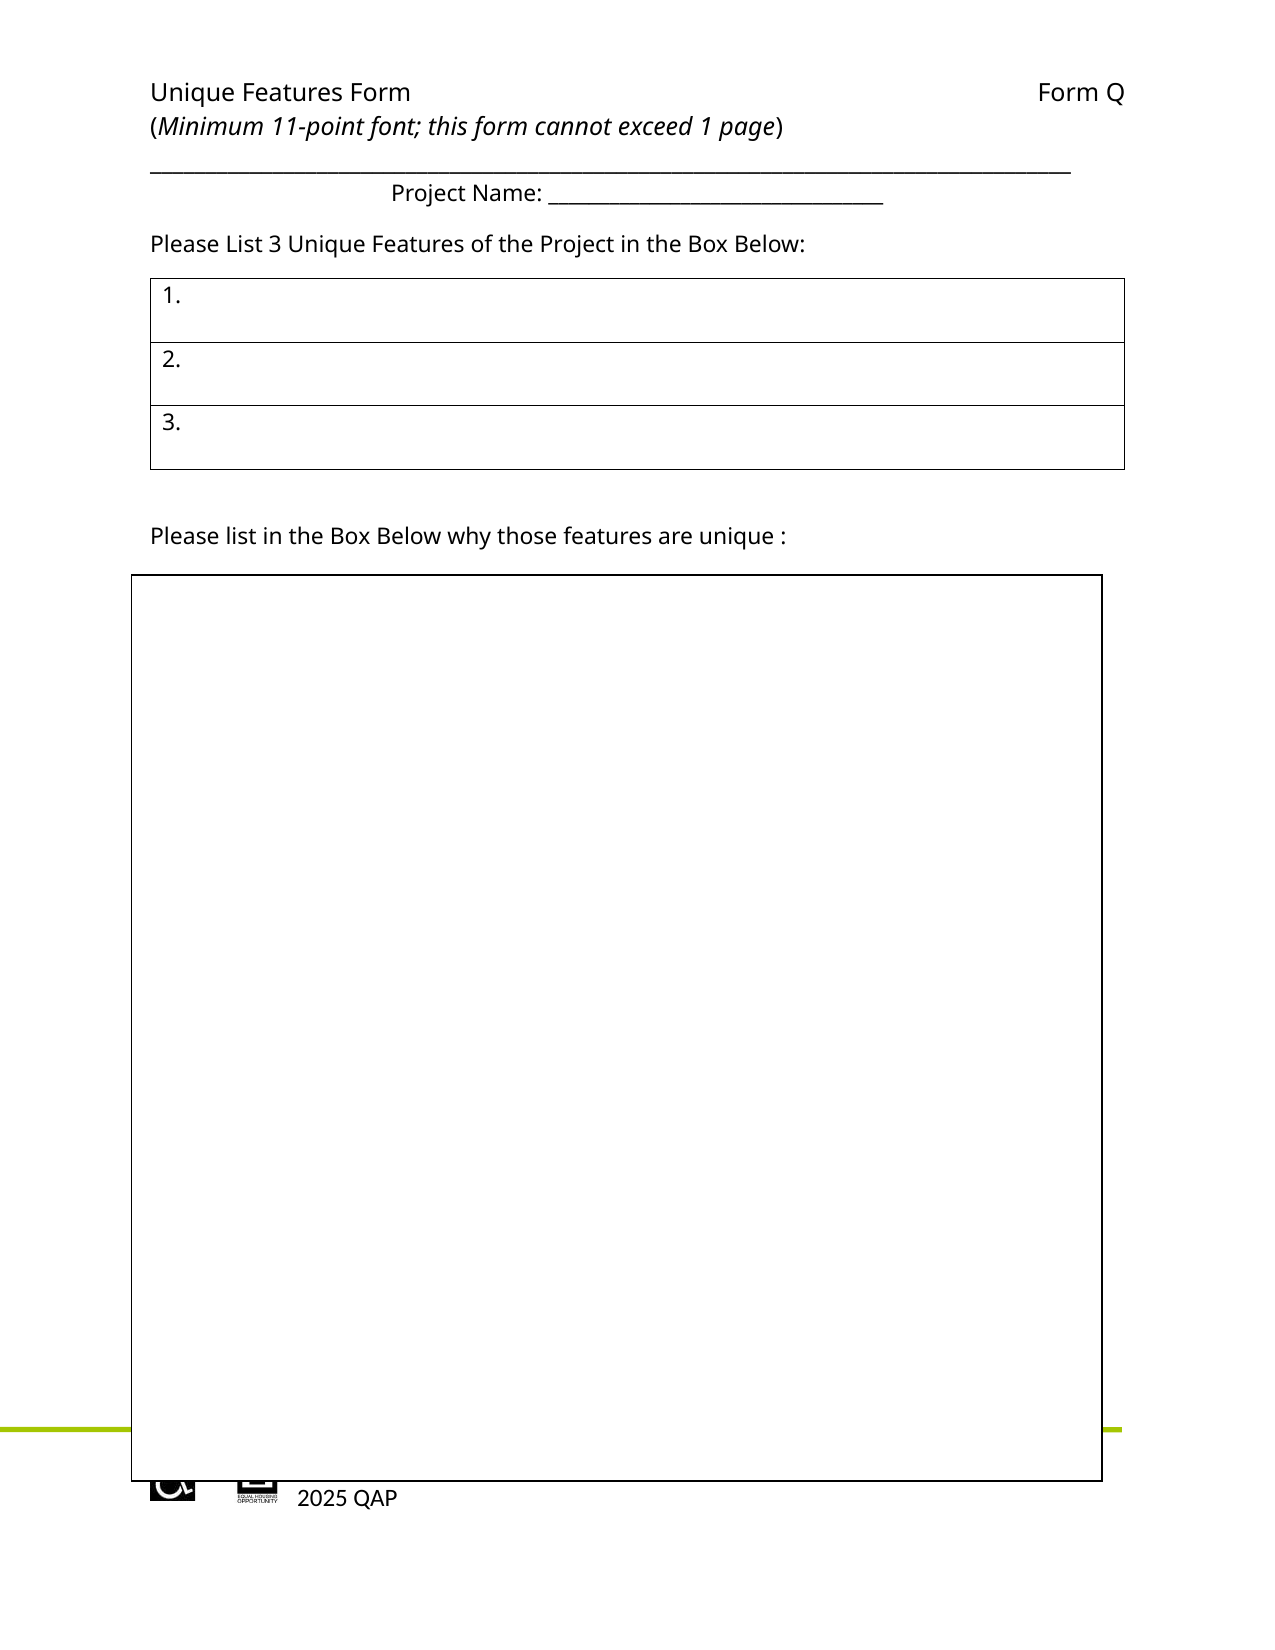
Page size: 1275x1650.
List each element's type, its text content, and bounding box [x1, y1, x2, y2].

text Please List 3 Unique Features of the Project in the Box Below: [150, 228, 1125, 259]
picture [234, 1482, 280, 1503]
table_cell 2. [151, 343, 1124, 405]
table_header 1. [151, 279, 1124, 342]
text Project Name: _________________________________ [150, 177, 1125, 208]
text Please list in the Box Below why those features are unique : [150, 520, 1125, 551]
table_cell 3. [151, 406, 1124, 469]
picture [150, 1482, 196, 1501]
